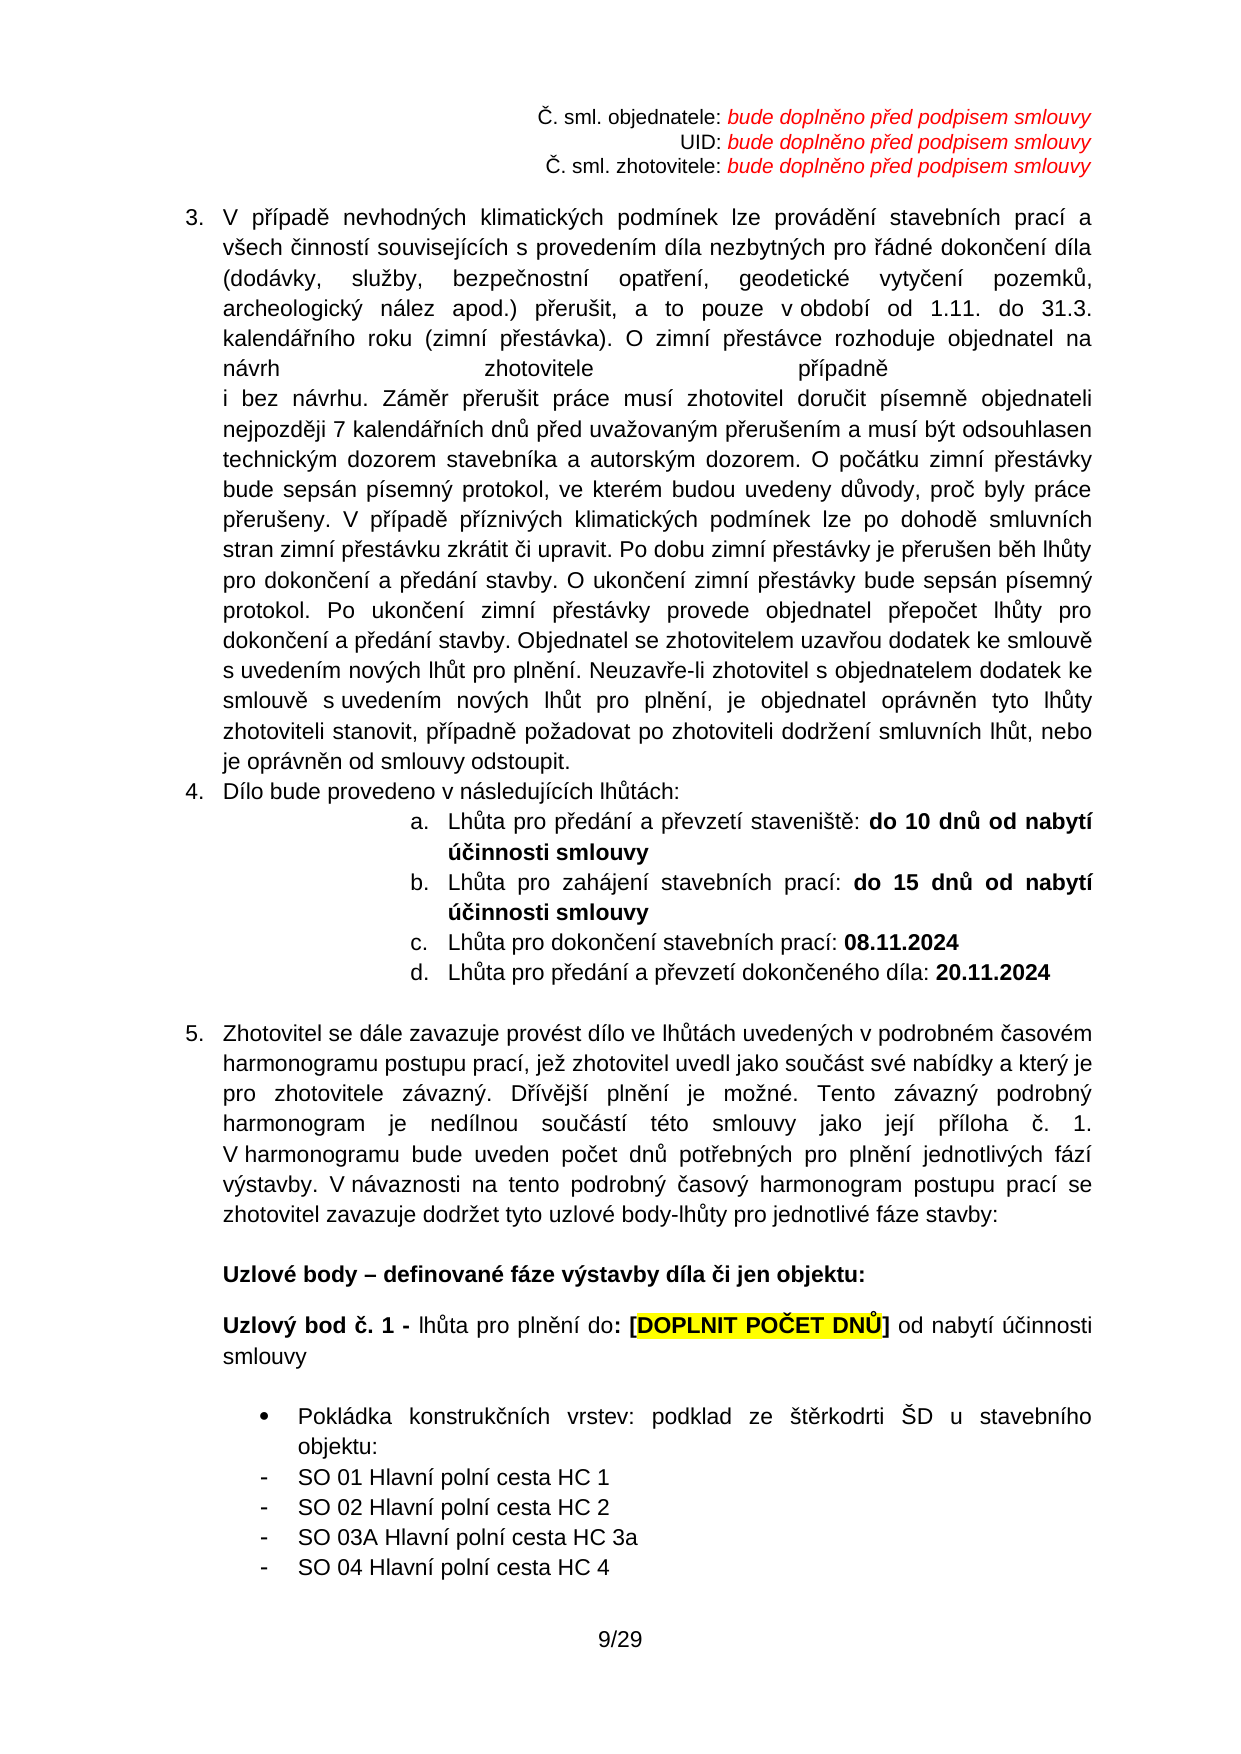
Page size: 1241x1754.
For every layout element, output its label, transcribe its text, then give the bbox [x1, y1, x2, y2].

list V případě nevhodných klimatických podmínek lze provádění stavebních prací a všech činností souvisejících s provedením díla nezbytných pro řádné dokončení díla (dodávky, služby, bezpečnostní opatření, geodetické vytyčení pozemků, archeologický nález apod.) přerušit, a to pouze v období od 1.11. do 31.3. kalendářního roku (zimní přestávka). O zimní přestávce rozhoduje objednatel na návrh zhotovitele případně i bez návrhu. Záměr přerušit práce musí zhotovitel doručit písemně objednateli nejpozději 7 kalendářních dnů před uvažovaným přerušením a musí být odsouhlasen technickým dozorem stavebníka a autorským dozorem. O počátku zimní přestávky bude sepsán písemný protokol, ve kterém budou uvedeny důvody, proč byly práce přerušeny. V případě příznivých klimatických podmínek lze po dohodě smluvních stran zimní přestávku zkrátit či upravit. Po dobu zimní přestávky je přerušen běh lhůty pro dokončení a předání stavby. O ukončení zimní přestávky bude sepsán písemný protokol. Po ukončení zimní přestávky provede objednatel přepočet lhůty pro dokončení a předání stavby. Objednatel se zhotovitelem uzavřou dodatek ke smlouvě s uvedením nových lhůt pro plnění. Neuzavře-li zhotovitel s objednatelem dodatek ke smlouvě s uvedením nových lhůt pro plnění, je objednatel oprávněn tyto lhůty zhotoviteli stanovit, případně požadovat po zhotoviteli dodržení smluvních lhůt, nebo je oprávněn od smlouvy odstoupit. [185, 204, 1093, 774]
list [260, 1403, 1093, 1459]
list Lhůta pro předání a převzetí staveniště: do 10 dnů od nabytí účinnosti smlouvy [410, 808, 1093, 865]
list Lhůta pro předání a převzetí dokončeného díla: 20.11.2024 [410, 959, 1093, 986]
list Dílo bude provedeno v následujících lhůtách: [185, 778, 1093, 804]
list Uzlový bod č. 1 - lhůta pro plnění do: [DOPLNIT POČET DNŮ] od nabytí účinnosti smlouvy [223, 1312, 1093, 1369]
list Lhůta pro zahájení stavebních prací: do 15 dnů od nabytí účinnosti smlouvy [410, 869, 1093, 925]
list SO 04 Hlavní polní cesta HC 4 [260, 1554, 1093, 1580]
list SO 02 Hlavní polní cesta HC 2 [260, 1494, 1093, 1520]
list SO 03A Hlavní polní cesta HC 3a [260, 1524, 1093, 1550]
list Lhůta pro dokončení stavebních prací: 08.11.2024 [410, 929, 1093, 955]
list Zhotovitel se dále zavazuje provést dílo ve lhůtách uvedených v podrobném časovém harmonogramu postupu prací, jež zhotovitel uvedl jako součást své nabídky a který je pro zhotovitele závazný. Dřívější plnění je možné. Tento závazný podrobný harmonogram je nedílnou součástí této smlouvy jako její příloha č. 1. V harmonogramu bude uveden počet dnů potřebných pro plnění jednotlivých fází výstavby. V návaznosti na tento podrobný časový harmonogram postupu prací se zhotovitel zavazuje dodržet tyto uzlové body-lhůty pro jednotlivé fáze stavby: [185, 1020, 1093, 1227]
text Uzlové body – definované fáze výstavby díla či jen objektu: [223, 1261, 1093, 1288]
list SO 01 Hlavní polní cesta HC 1 [260, 1463, 1093, 1490]
